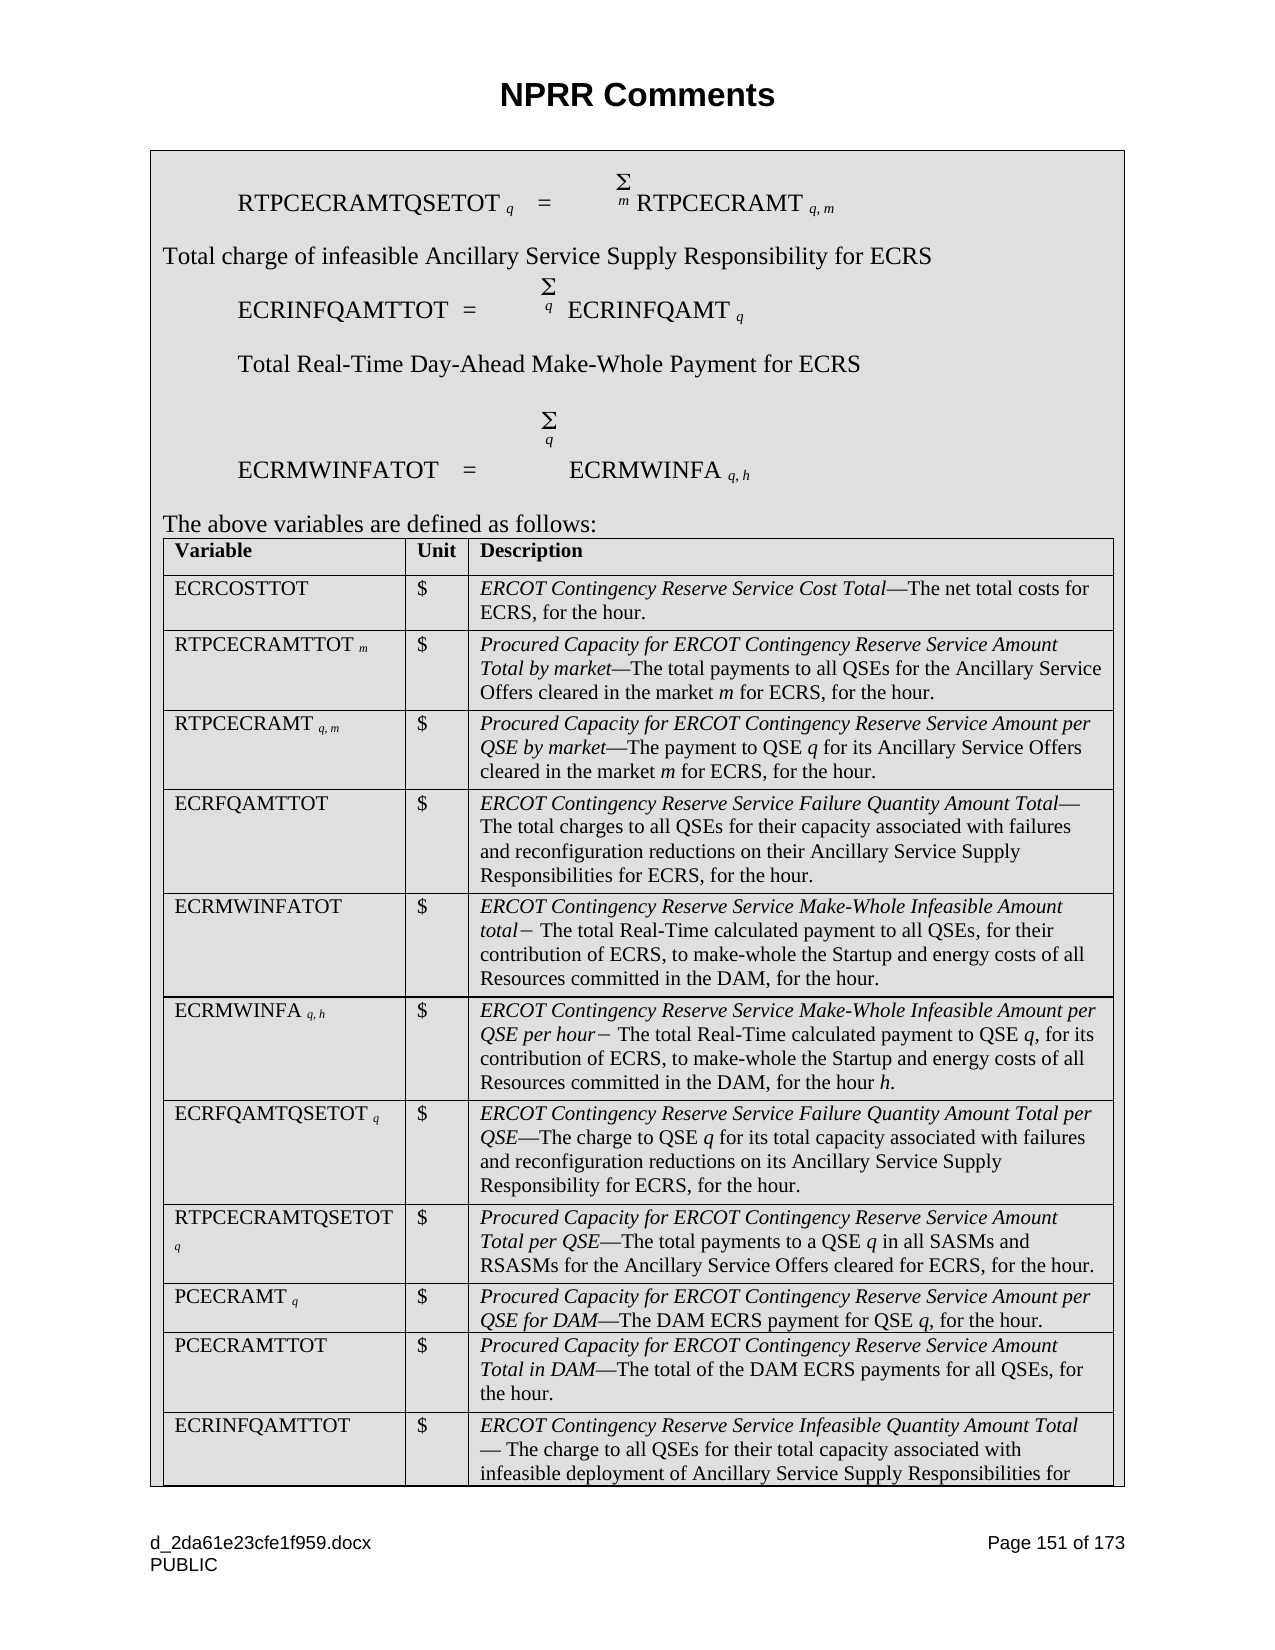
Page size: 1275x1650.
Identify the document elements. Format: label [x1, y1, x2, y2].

table_header [151, 151, 1124, 1486]
